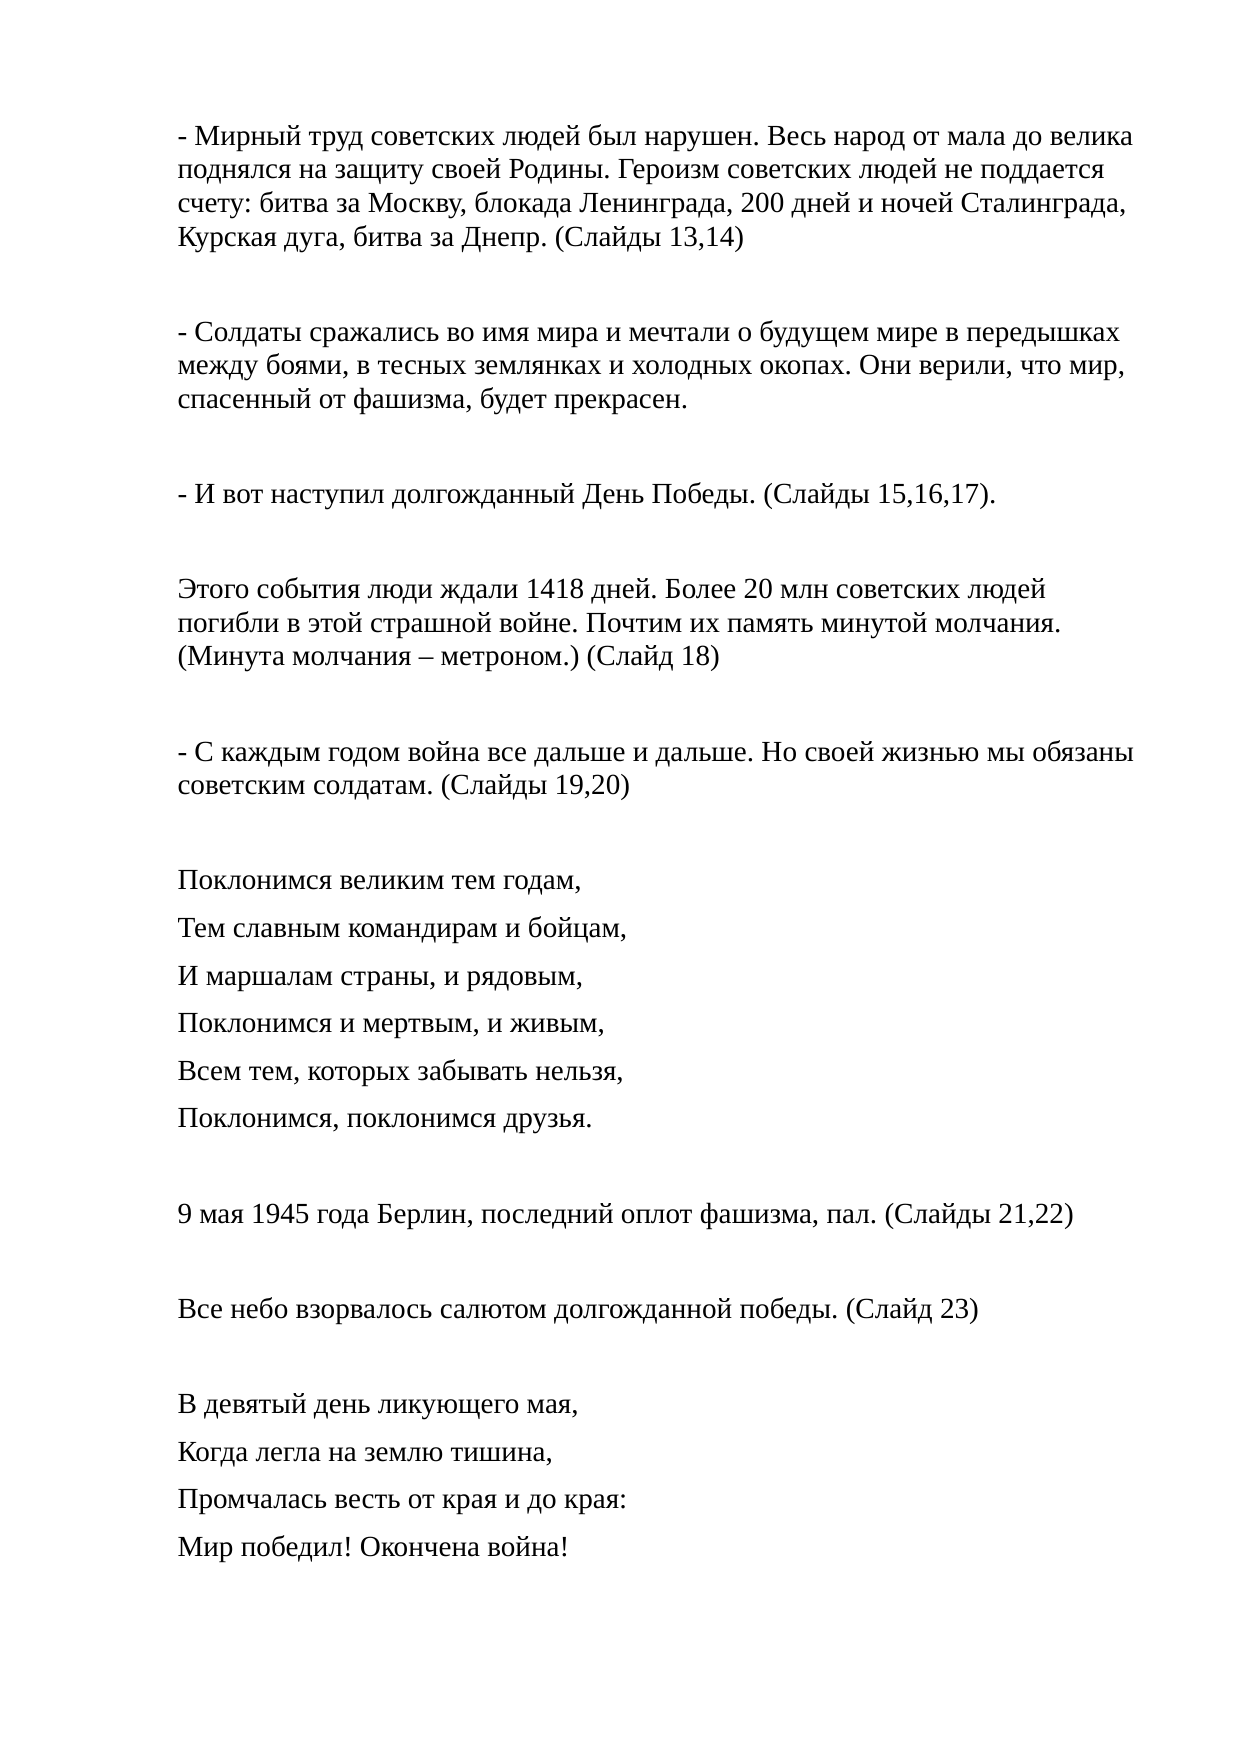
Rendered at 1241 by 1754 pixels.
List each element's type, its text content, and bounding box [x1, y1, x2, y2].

text Все небо взорвалось салютом долгожданной победы. (Слайд 23) [177, 1291, 1152, 1324]
text - И вот наступил долгожданный День Победы. (Слайды 15,16,17). [177, 476, 1152, 510]
text Когда легла на землю тишина, [177, 1434, 1152, 1467]
text - Солдаты сражались во имя мира и мечтали о будущем мире в передышках между боями, в тесных землянках и холодных окопах. Они верили, что мир, спасенный от фашизма, будет прекрасен. [177, 314, 1152, 414]
text Мир победил! Окончена война! [177, 1529, 1152, 1562]
text Промчалась весть от края и до края: [177, 1481, 1152, 1515]
text И маршалам страны, и рядовым, [177, 958, 1152, 991]
text - Мирный труд советских людей был нарушен. Весь народ от мала до велика поднялся на защиту своей Родины. Героизм советских людей не поддается счету: битва за Москву, блокада Ленинграда, 200 дней и ночей Сталинграда, Курская дуга, битва за Днепр. (Слайды 13,14) [177, 118, 1152, 252]
text Всем тем, которых забывать нельзя, [177, 1053, 1152, 1086]
text Этого события люди ждали 1418 дней. Более 20 млн советских людей погибли в этой страшной войне. Почтим их память минутой молчания. (Минута молчания – метроном.) (Слайд 18) [177, 571, 1152, 672]
text Тем славным командирам и бойцам, [177, 910, 1152, 944]
text Поклонимся, поклонимся друзья. [177, 1101, 1152, 1134]
text Поклонимся и мертвым, и живым, [177, 1005, 1152, 1039]
text Поклонимся великим тем годам, [177, 862, 1152, 896]
text В девятый день ликующего мая, [177, 1386, 1152, 1420]
text - С каждым годом война все дальше и дальше. Но своей жизнью мы обязаны советским солдатам. (Слайды 19,20) [177, 734, 1152, 801]
text 9 мая 1945 года Берлин, последний оплот фашизма, пал. (Слайды 21,22) [177, 1196, 1152, 1229]
